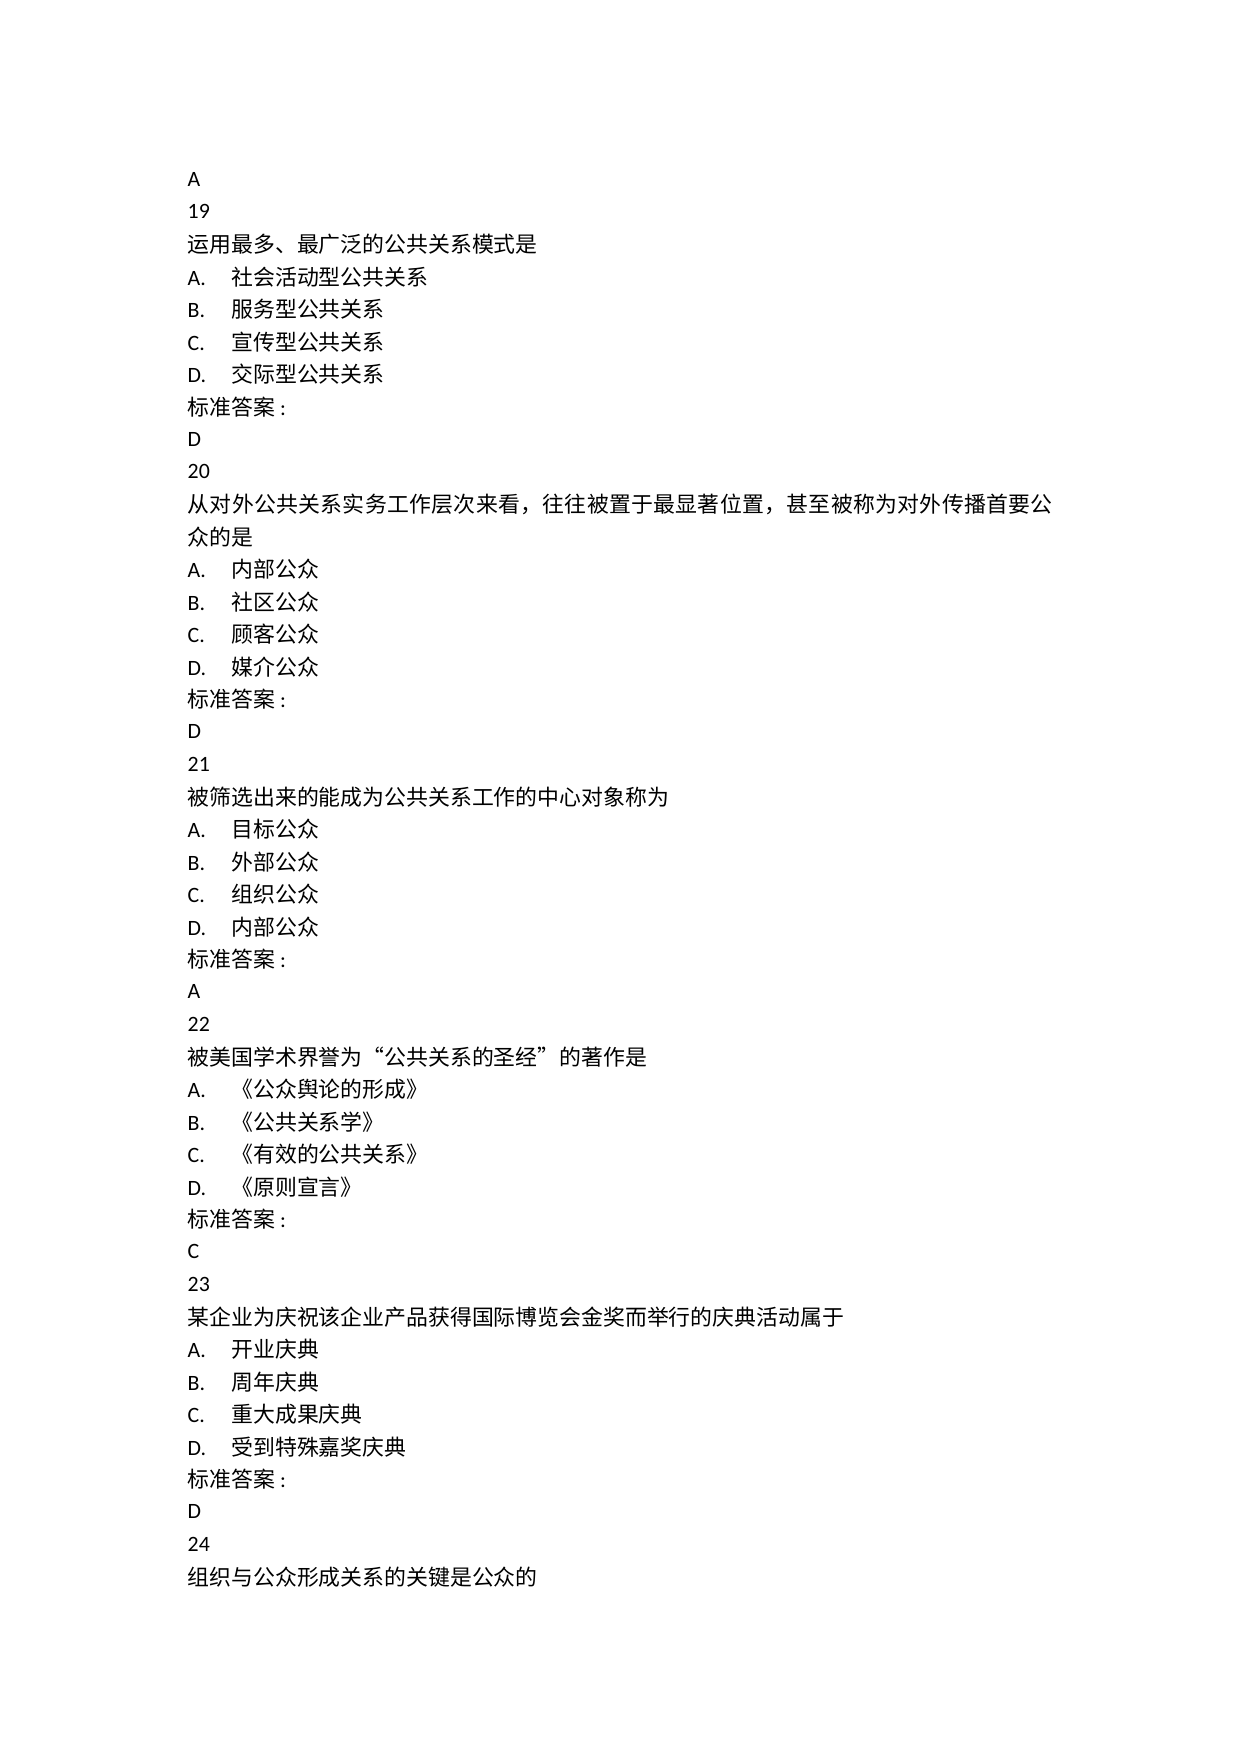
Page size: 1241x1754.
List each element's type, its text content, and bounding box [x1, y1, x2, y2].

text C. 宣传型公共关系 [187, 324, 1053, 357]
text C. 组织公众 [187, 877, 1053, 909]
text A. 《公众舆论的形成》 [187, 1072, 1053, 1104]
text D [187, 1494, 1053, 1527]
text D. 《原则宣言》 [187, 1169, 1053, 1202]
text D. 媒介公众 [187, 649, 1053, 682]
text D [187, 422, 1053, 454]
text 被美国学术界誉为“公共关系的圣经”的著作是 [187, 1039, 1053, 1072]
text A [187, 162, 1053, 194]
text B. 外部公众 [187, 844, 1053, 877]
text D. 交际型公共关系 [187, 357, 1053, 389]
text D. 内部公众 [187, 909, 1053, 942]
text 某企业为庆祝该企业产品获得国际博览会金奖而举行的庆典活动属于 [187, 1299, 1053, 1332]
text C. 重大成果庆典 [187, 1397, 1053, 1429]
text C [187, 1234, 1053, 1267]
text A [187, 974, 1053, 1007]
text A. 开业庆典 [187, 1332, 1053, 1364]
text D [187, 714, 1053, 747]
text 组织与公众形成关系的关键是公众的 [187, 1559, 1053, 1592]
text 标准答案 : [187, 682, 1053, 714]
text 标准答案 : [187, 1462, 1053, 1494]
text 22 [187, 1007, 1053, 1039]
text 21 [187, 747, 1053, 779]
text A. 目标公众 [187, 812, 1053, 844]
text 从对外公共关系实务工作层次来看，往往被置于最显著位置，甚至被称为对外传播首要公众的是 [187, 487, 1053, 552]
text B. 《公共关系学》 [187, 1104, 1053, 1137]
text 20 [187, 454, 1053, 487]
text 被筛选出来的能成为公共关系工作的中心对象称为 [187, 779, 1053, 812]
text D. 受到特殊嘉奖庆典 [187, 1429, 1053, 1462]
text A. 社会活动型公共关系 [187, 259, 1053, 292]
text B. 社区公众 [187, 584, 1053, 617]
text 24 [187, 1527, 1053, 1559]
text 标准答案 : [187, 389, 1053, 422]
text 23 [187, 1267, 1053, 1299]
text 19 [187, 194, 1053, 227]
text 标准答案 : [187, 1202, 1053, 1234]
text B. 周年庆典 [187, 1364, 1053, 1397]
text C. 顾客公众 [187, 617, 1053, 649]
text 标准答案 : [187, 942, 1053, 974]
text C. 《有效的公共关系》 [187, 1137, 1053, 1169]
text B. 服务型公共关系 [187, 292, 1053, 324]
text 运用最多、最广泛的公共关系模式是 [187, 227, 1053, 259]
text A. 内部公众 [187, 552, 1053, 584]
